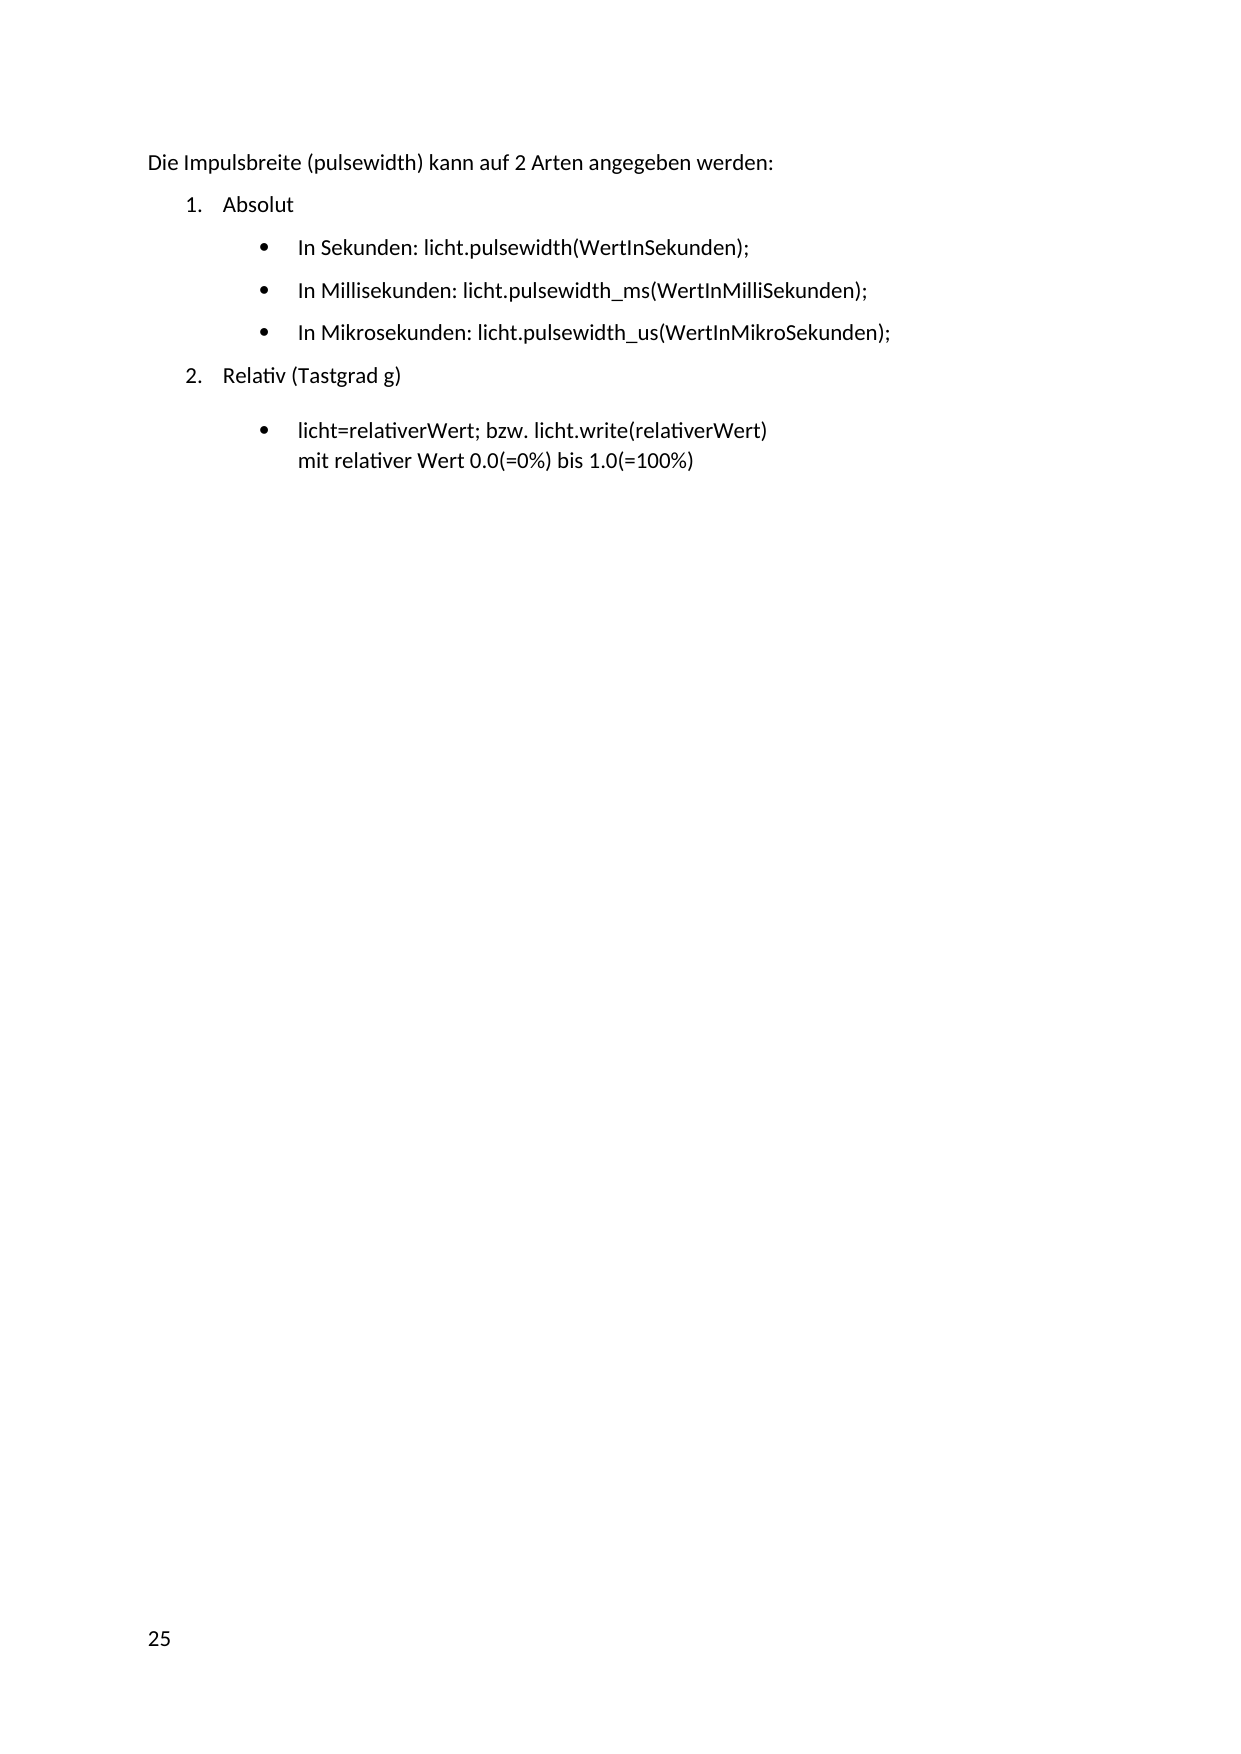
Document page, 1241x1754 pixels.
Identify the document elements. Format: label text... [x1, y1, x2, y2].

list In Millisekunden: licht.pulsewidth_ms(WertInMilliSekunden); [260, 276, 1092, 304]
list Absolut [185, 190, 1092, 218]
list licht=relativerWert; bzw. licht.write(relativerWert) mit relativer Wert 0.0(=0%) bis 1.0(=100%) [260, 416, 1092, 475]
text Die Impulsbreite (pulsewidth) kann auf 2 Arten angegeben werden: [148, 148, 1092, 176]
list In Sekunden: licht.pulsewidth(WertInSekunden); [260, 233, 1092, 261]
list In Mikrosekunden: licht.pulsewidth_us(WertInMikroSekunden); [260, 318, 1092, 347]
list Relativ (Tastgrad g) [185, 361, 1092, 389]
